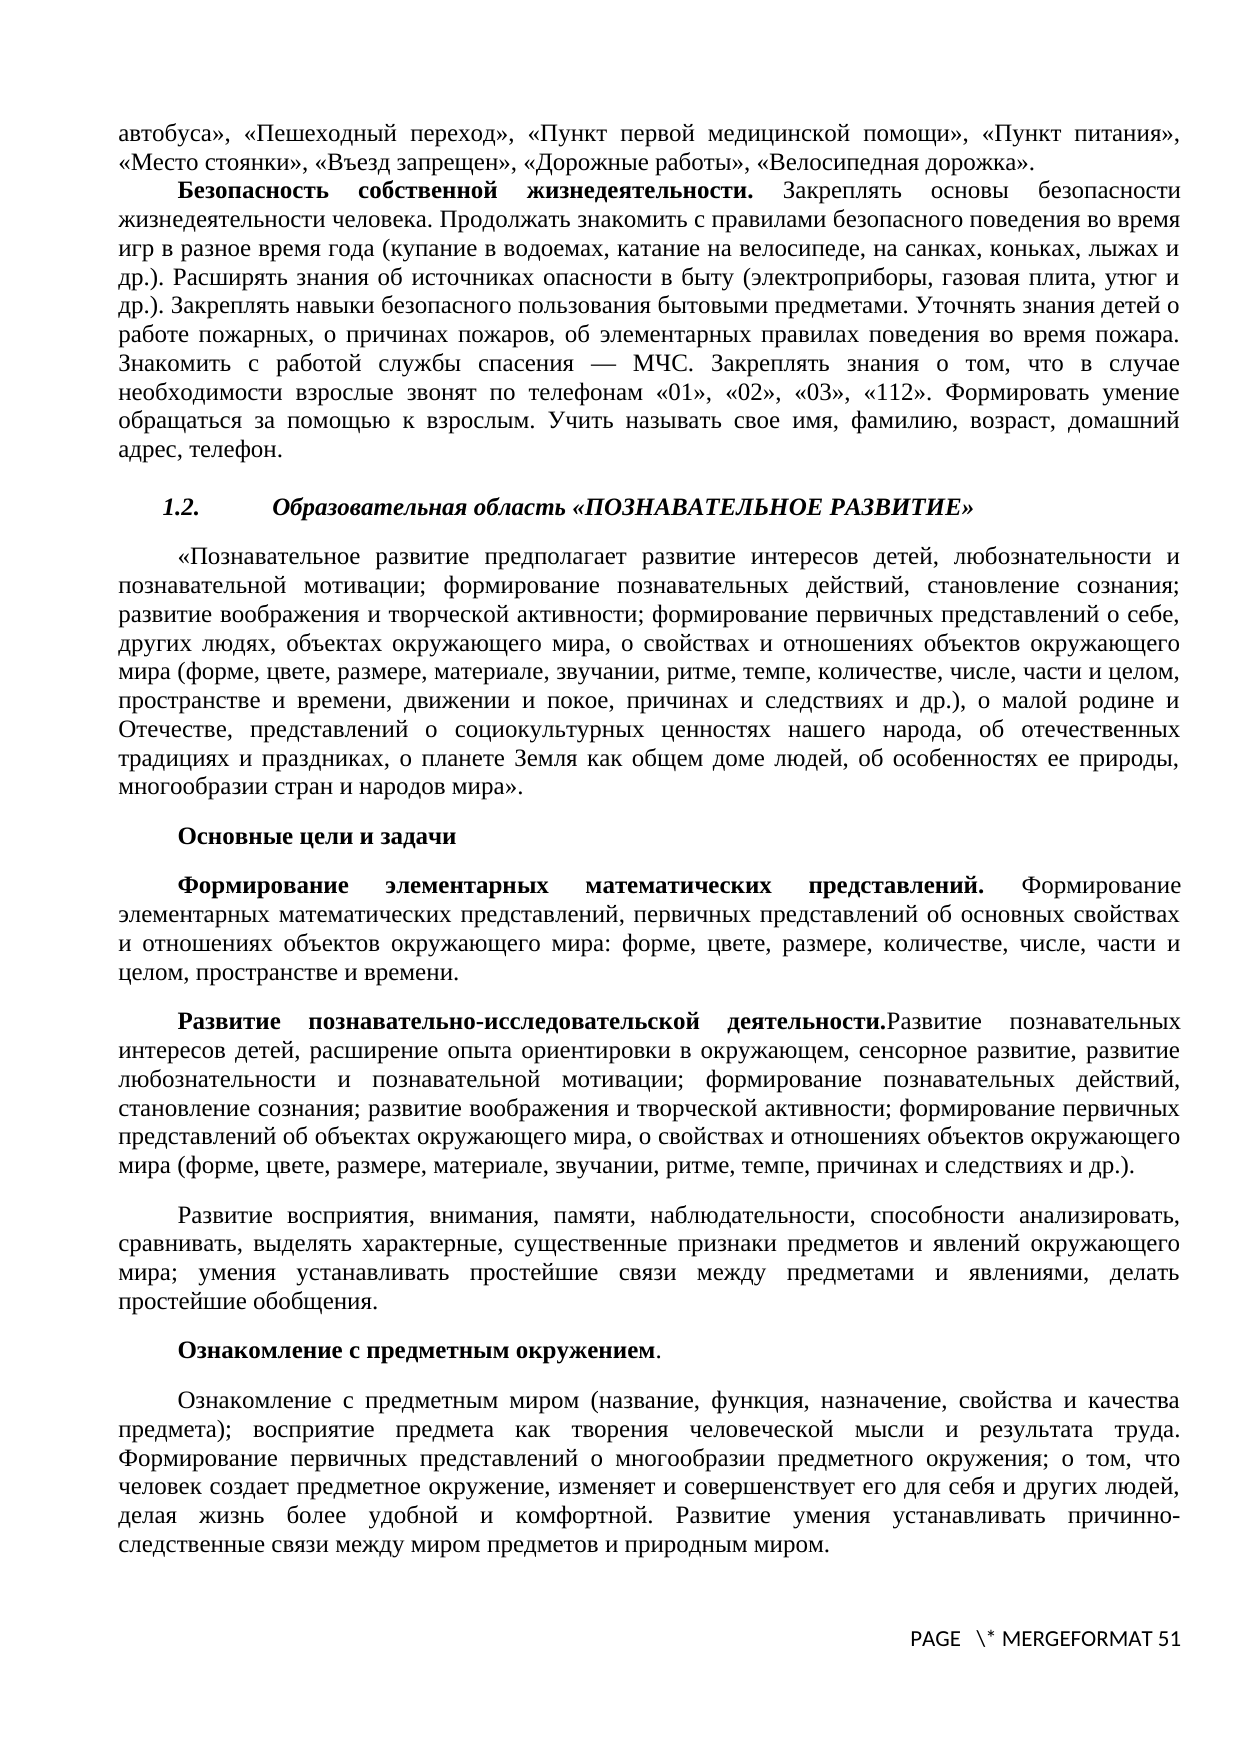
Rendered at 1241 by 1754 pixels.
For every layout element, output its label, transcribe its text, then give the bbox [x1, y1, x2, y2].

text «Познавательное развитие предполагает развитие интересов детей, любознательности и познавательной мотивации; формирование познавательных действий, становление сознания; развитие воображения и творческой активности; формирование первичных представлений о себе, других людях, объектах окружающего мира, о свойствах и отношениях объектов окружающего мира (форме, цвете, размере, материале, звучании, ритме, темпе, количестве, числе, части и целом, пространстве и времени, движении и покое, причинах и следствиях и др.), о малой родине и Отечестве, представлений о социокультурных ценностях нашего народа, об отечественных традициях и праздниках, о планете Земля как общем доме людей, об особенностях ее природы, многообразии стран и народов мира». [118, 541, 1181, 800]
text Ознакомление с предметным миром (название, функция, назначение, свойства и качества предмета); восприятие предмета как творения человеческой мысли и результата труда. Формирование первичных представлений о многообразии предметного окружения; о том, что человек создает предметное окружение, изменяет и совершенствует его для себя и других людей, делая жизнь более удобной и комфортной. Развитие умения устанавливать причинно-следственные связи между миром предметов и природным миром. [118, 1385, 1181, 1558]
text Безопасность собственной жизнедеятельности. Закреплять основы безопасности жизнедеятельности человека. Продолжать знакомить с правилами безопасного поведения во время игр в разное время года (купание в водоемах, катание на велосипеде, на санках, коньках, лыжах и др.). Расширять знания об источниках опасности в быту (электроприборы, газовая плита, утюг и др.). Закреплять навыки безопасного пользования бытовыми предметами. Уточнять знания детей о работе пожарных, о причинах пожаров, об элементарных правилах поведения во время пожара. Знакомить с работой службы спасения — МЧС. Закреплять знания о том, что в случае необходимости взрослые звонят по телефонам «01», «02», «03», «112». Формировать умение обращаться за помощью к взрослым. Учить называть свое имя, фамилию, возраст, домашний адрес, телефон. [118, 176, 1181, 463]
text Развитие восприятия, внимания, памяти, наблюдательности, способности анализировать, сравнивать, выделять характерные, существенные признаки предметов и явлений окружающего мира; умения устанавливать простейшие связи между предметами и явлениями, делать простейшие обобщения. [118, 1200, 1181, 1315]
text Основные цели и задачи [118, 821, 1181, 850]
list Образовательная область «ПОЗНАВАТЕЛЬНОЕ РАЗВИТИЕ» [118, 492, 1181, 521]
text Ознакомление с предметным окружением. [118, 1336, 1181, 1364]
text Формирование элементарных математических представлений. Формирование элементарных математических представлений, первичных представлений об основных свойствах и отношениях объектов окружающего мира: форме, цвете, размере, количестве, числе, части и целом, пространстве и времени. [118, 871, 1181, 986]
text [118, 118, 1181, 176]
text Развитие познавательно-исследовательской деятельности.Развитие познавательных интересов детей, расширение опыта ориентировки в окружающем, сенсорное развитие, развитие любознательности и познавательной мотивации; формирование познавательных действий, становление сознания; развитие воображения и творческой активности; формирование первичных представлений об объектах окружающего мира, о свойствах и отношениях объектов окружающего мира (форме, цвете, размере, материале, звучании, ритме, темпе, причинах и следствиях и др.). [118, 1006, 1181, 1179]
